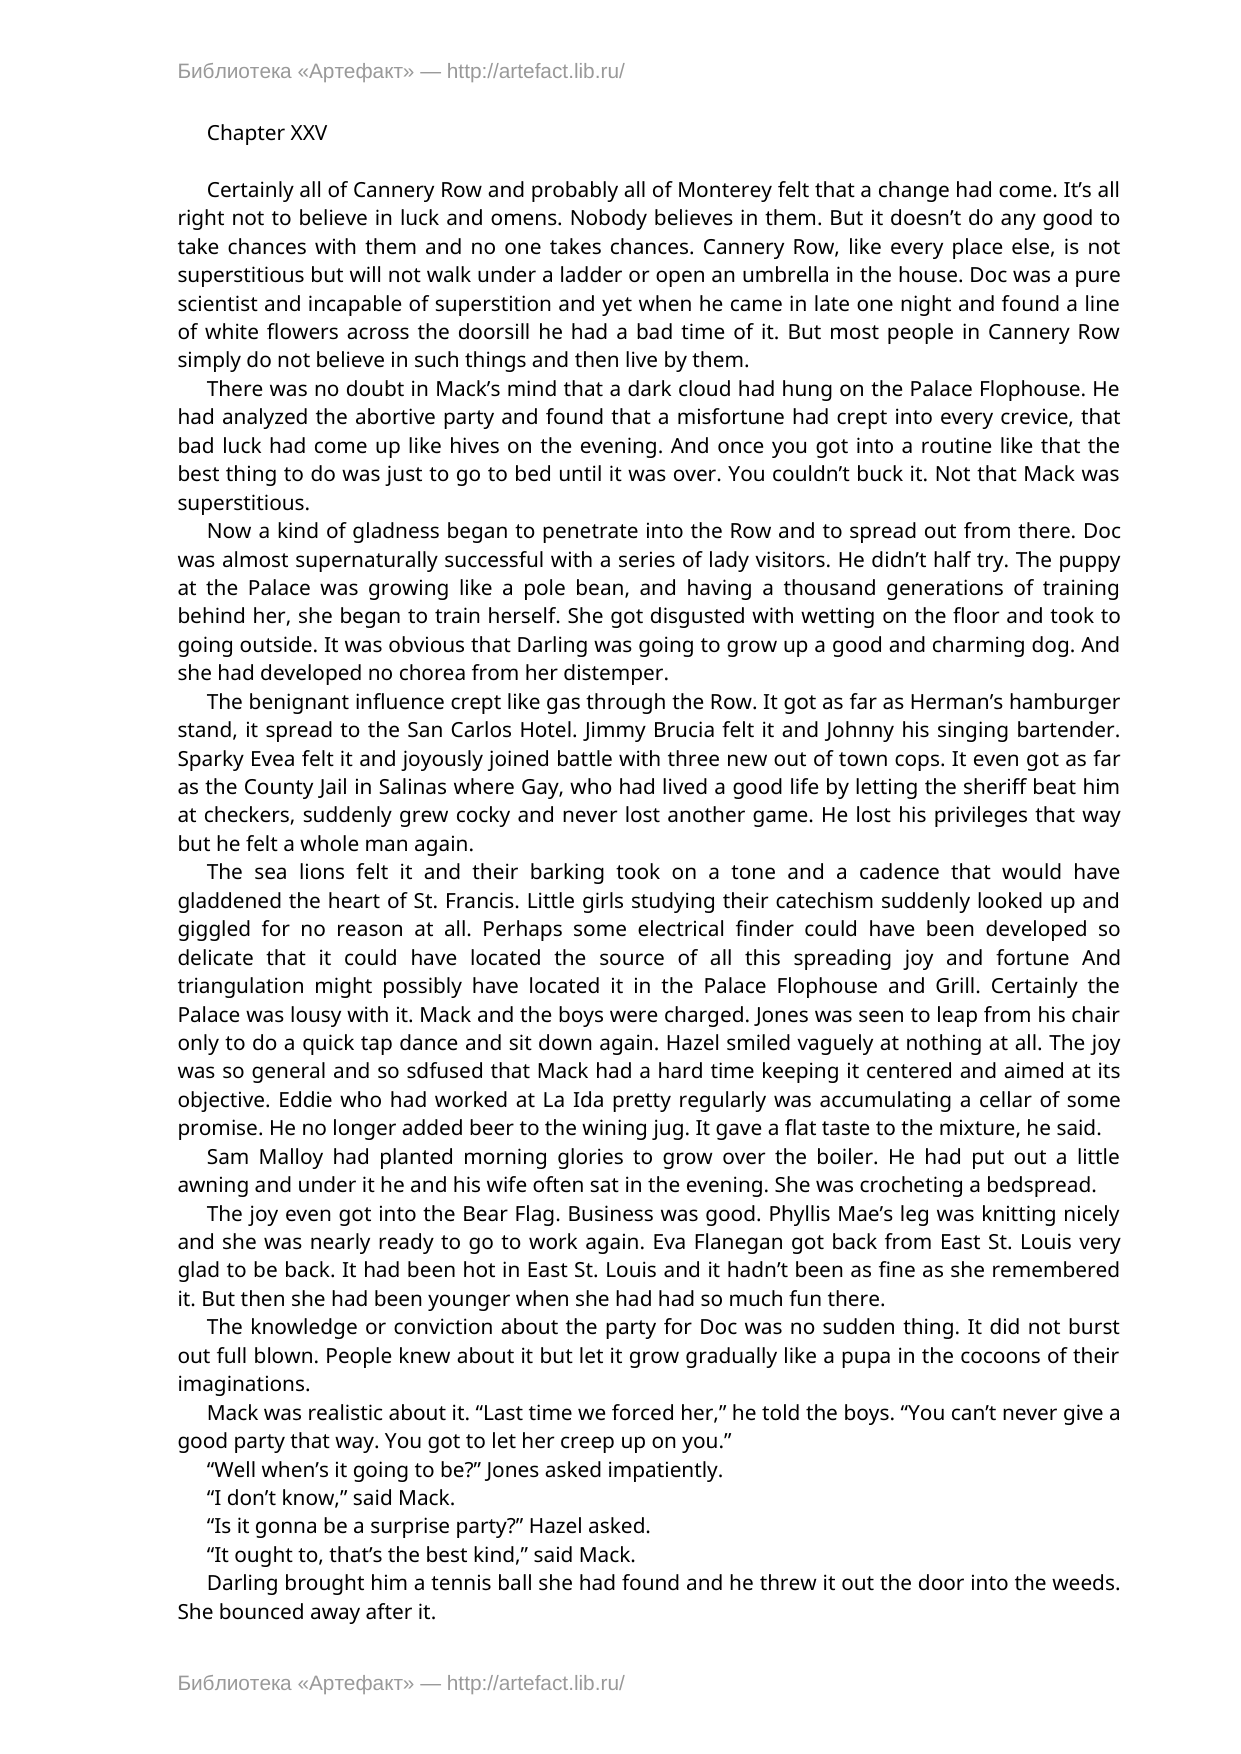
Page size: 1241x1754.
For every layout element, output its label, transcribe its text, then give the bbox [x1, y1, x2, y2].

text The benignant influence crept like gas through the Row. It got as far as Herman’s hamburger stand, it spread to the San Carlos Hotel. Jimmy Brucia felt it and Johnny his singing bartender. Sparky Evea felt it and joyously joined battle with three new out of town cops. It even got as far as the County Jail in Salinas where Gay, who had lived a good life by letting the sheriff beat him at checkers, suddenly grew cocky and never lost another game. He lost his privileges that way but he felt a whole man again. [177, 687, 1122, 857]
text “It ought to, that’s the best kind,” said Mack. [177, 1540, 1122, 1568]
text The knowledge or conviction about the party for Doc was no sudden thing. It did not burst out full blown. People knew about it but let it grow gradually like a pupa in the cocoons of their imaginations. [177, 1312, 1122, 1398]
text “Is it gonna be a surprise party?” Hazel asked. [177, 1512, 1122, 1540]
text Certainly all of Cannery Row and probably all of Monterey felt that a change had come. It’s all right not to believe in luck and omens. Nobody believes in them. But it doesn’t do any good to take chances with them and no one takes chances. Cannery Row, like every place else, is not superstitious but will not walk under a ladder or open an umbrella in the house. Doc was a pure scientist and incapable of superstition and yet when he came in late one night and found a line of white flowers across the doorsill he had a bad time of it. But most people in Cannery Row simply do not believe in such things and then live by them. [177, 175, 1122, 374]
text The sea lions felt it and their barking took on a tone and a cadence that would have gladdened the heart of St. Francis. Little girls studying their catechism suddenly looked up and giggled for no reason at all. Perhaps some electrical finder could have been developed so delicate that it could have located the source of all this spreading joy and fortune And triangulation might possibly have located it in the Palace Flophouse and Grill. Certainly the Palace was lousy with it. Mack and the boys were charged. Jones was seen to leap from his chair only to do a quick tap dance and sit down again. Hazel smiled vaguely at nothing at all. The joy was so general and so sdfused that Mack had a hard time keeping it centered and aimed at its objective. Eddie who had worked at La Ida pretty regularly was accumulating a cellar of some promise. He no longer added beer to the wining jug. It gave a flat taste to the mixture, he said. [177, 857, 1122, 1142]
text “Well when’s it going to be?” Jones asked impatiently. [177, 1455, 1122, 1483]
text “I don’t know,” said Mack. [177, 1483, 1122, 1512]
subtitle Chapter XXV [177, 118, 1122, 147]
text Now a kind of gladness began to penetrate into the Row and to spread out from there. Doc was almost supernaturally successful with a series of lady visitors. He didn’t half try. The puppy at the Palace was growing like a pole bean, and having a thousand generations of training behind her, she began to train herself. She got disgusted with wetting on the floor and took to going outside. It was obvious that Darling was going to grow up a good and charming dog. And she had developed no chorea from her distemper. [177, 516, 1122, 687]
text There was no doubt in Mack’s mind that a dark cloud had hung on the Palace Flophouse. He had analyzed the abortive party and found that a misfortune had crept into every crevice, that bad luck had come up like hives on the evening. And once you got into a routine like that the best thing to do was just to go to bed until it was over. You couldn’t buck it. Not that Mack was superstitious. [177, 374, 1122, 516]
text Darling brought him a tennis ball she had found and he threw it out the door into the weeds. She bounced away after it. [177, 1568, 1122, 1625]
text Mack was realistic about it. “Last time we forced her,” he told the boys. “You can’t never give a good party that way. You got to let her creep up on you.” [177, 1398, 1122, 1455]
text The joy even got into the Bear Flag. Business was good. Phyllis Mae’s leg was knitting nicely and she was nearly ready to go to work again. Eva Flanegan got back from East St. Louis very glad to be back. It had been hot in East St. Louis and it hadn’t been as fine as she remembered it. But then she had been younger when she had had so much fun there. [177, 1199, 1122, 1312]
text Sam Malloy had planted morning glories to grow over the boiler. He had put out a little awning and under it he and his wife often sat in the evening. She was crocheting a bedspread. [177, 1142, 1122, 1199]
